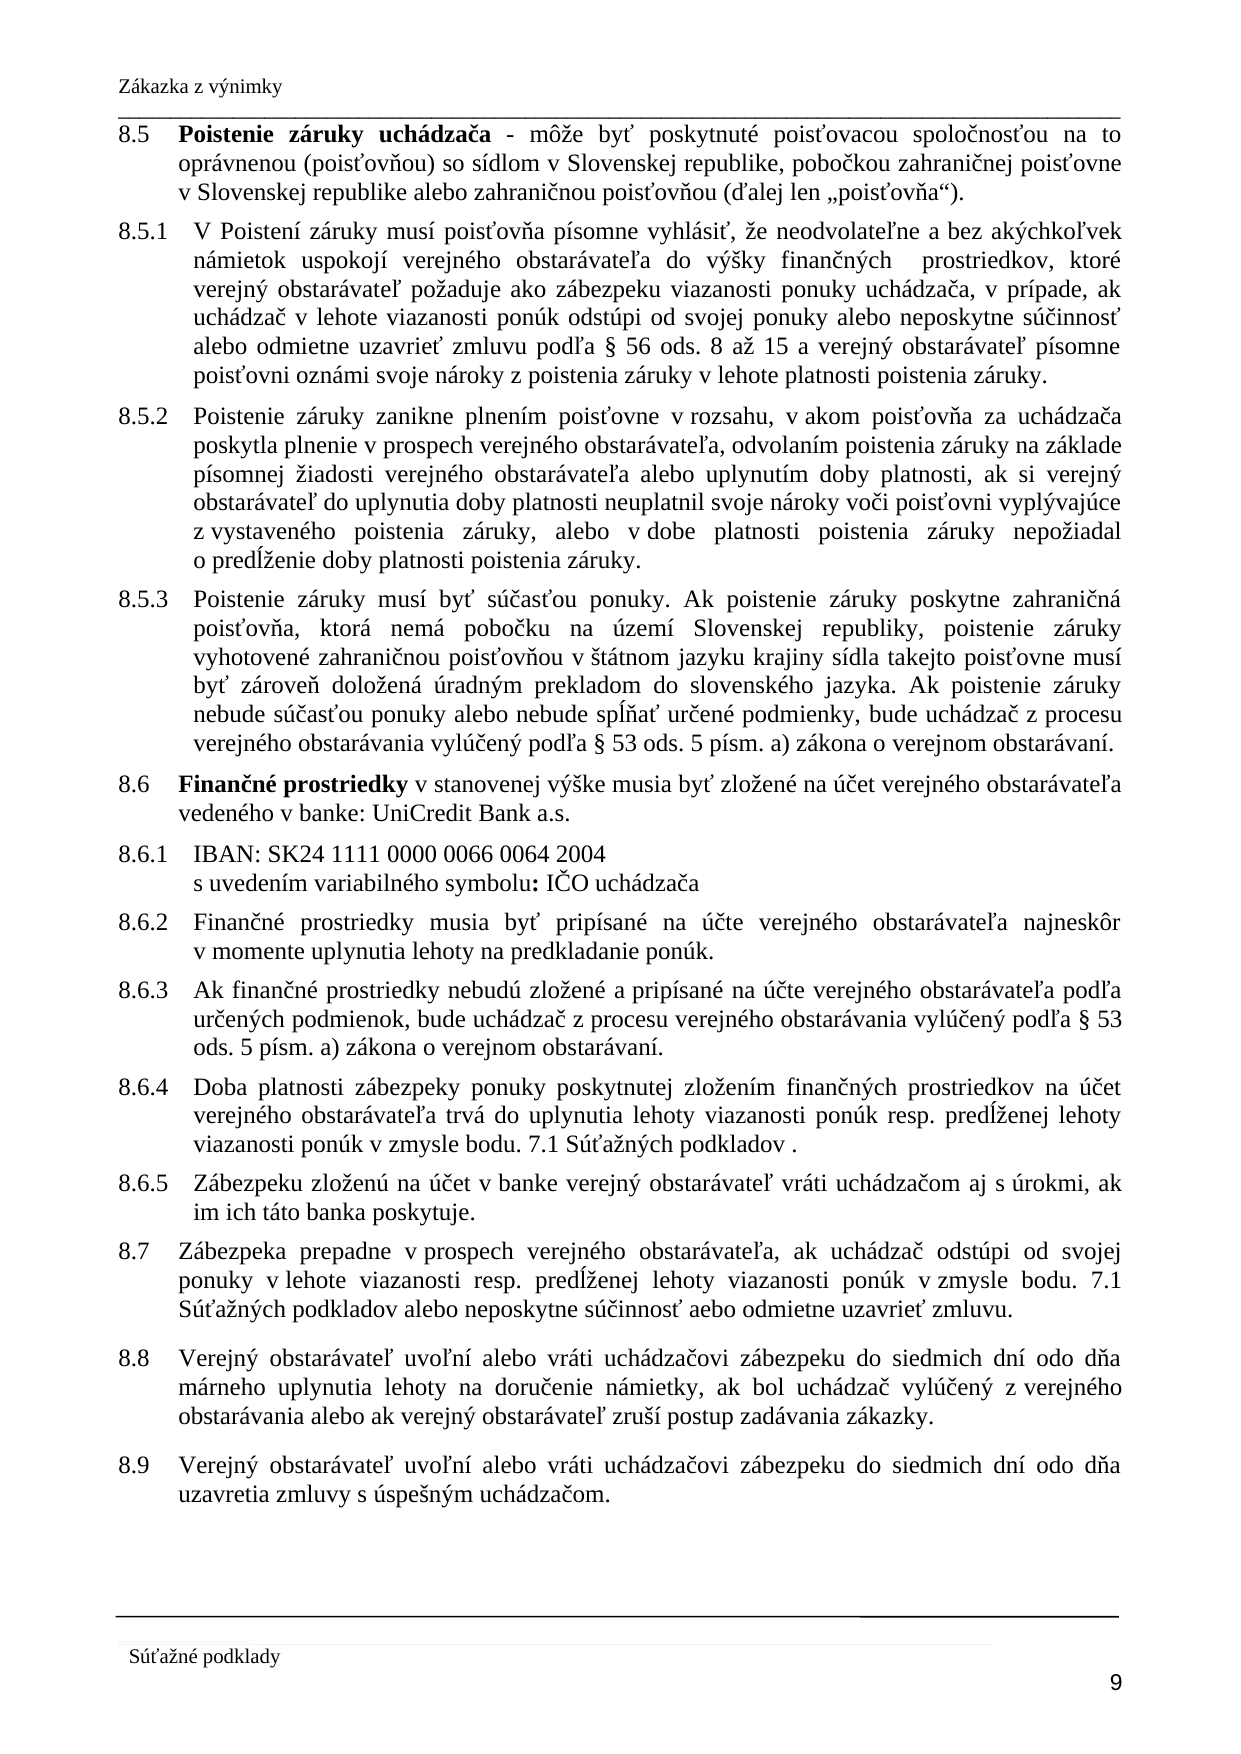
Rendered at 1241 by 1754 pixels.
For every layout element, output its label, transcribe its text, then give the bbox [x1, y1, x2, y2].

list Verejný obstarávateľ uvoľní alebo vráti uchádzačovi zábezpeku do siedmich dní odo dňa márneho uplynutia lehoty na doručenie námietky, ak bol uchádzač vylúčený z verejného obstarávania alebo ak verejný obstarávateľ zruší postup zadávania zákazky. [118, 1343, 1122, 1429]
list Ak finančné prostriedky nebudú zložené a pripísané na účte verejného obstarávateľa podľa určených podmienok, bude uchádzač z procesu verejného obstarávania vylúčený podľa § 53 ods. 5 písm. a) zákona o verejnom obstarávaní. [118, 975, 1122, 1061]
list Verejný obstarávateľ uvoľní alebo vráti uchádzačovi zábezpeku do siedmich dní odo dňa uzavretia zmluvy s úspešným uchádzačom. [118, 1450, 1122, 1508]
list IBAN: SK24 1111 0000 0066 0064 2004 s uvedením variabilného symbolu: IČO uchádzača [118, 839, 1122, 897]
list Zábezpeka prepadne v prospech verejného obstarávateľa, ak uchádzač odstúpi od svojej ponuky v lehote viazanosti resp. predĺženej lehoty viazanosti ponúk v zmysle bodu. 7.1 Súťažných podkladov alebo neposkytne súčinnosť aebo odmietne uzavrieť zmluvu. [118, 1236, 1122, 1322]
list Doba platnosti zábezpeky ponuky poskytnutej zložením finančných prostriedkov na účet verejného obstarávateľa trvá do uplynutia lehoty viazanosti ponúk resp. predĺženej lehoty viazanosti ponúk v zmysle bodu. 7.1 Súťažných podkladov . [118, 1072, 1122, 1158]
list V Poistení záruky musí poisťovňa písomne vyhlásiť, že neodvolateľne a bez akýchkoľvek námietok uspokojí verejného obstarávateľa do výšky finančných prostriedkov, ktoré verejný obstarávateľ požaduje ako zábezpeku viazanosti ponuky uchádzača, v prípade, ak uchádzač v lehote viazanosti ponúk odstúpi od svojej ponuky alebo neposkytne súčinnosť alebo odmietne uzavrieť zmluvu podľa § 56 ods. 8 až 15 a verejný obstarávateľ písomne poisťovni oznámi svoje nároky z poistenia záruky v lehote platnosti poistenia záruky. [118, 216, 1122, 389]
list Zábezpeku zloženú na účet v banke verejný obstarávateľ vráti uchádzačom aj s úrokmi, ak im ich táto banka poskytuje. [118, 1168, 1122, 1226]
list Finančné prostriedky v stanovenej výške musia byť zložené na účet verejného obstarávateľa vedeného v banke: UniCredit Bank a.s. [118, 769, 1122, 827]
list Poistenie záruky uchádzača - môže byť poskytnuté poisťovacou spoločnosťou na to oprávnenou (poisťovňou) so sídlom v Slovenskej republike, pobočkou zahraničnej poisťovne v Slovenskej republike alebo zahraničnou poisťovňou (ďalej len „poisťovňa“). [118, 119, 1122, 206]
list Poistenie záruky zanikne plnením poisťovne v rozsahu, v akom poisťovňa za uchádzača poskytla plnenie v prospech verejného obstarávateľa, odvolaním poistenia záruky na základe písomnej žiadosti verejného obstarávateľa alebo uplynutím doby platnosti, ak si verejný obstarávateľ do uplynutia doby platnosti neuplatnil svoje nároky voči poisťovni vyplývajúce z vystaveného poistenia záruky, alebo v dobe platnosti poistenia záruky nepožiadal o predĺženie doby platnosti poistenia záruky. [118, 401, 1122, 574]
list Finančné prostriedky musia byť pripísané na účte verejného obstarávateľa najneskôr v momente uplynutia lehoty na predkladanie ponúk. [118, 907, 1122, 964]
list Poistenie záruky musí byť súčasťou ponuky. Ak poistenie záruky poskytne zahraničná poisťovňa, ktorá nemá pobočku na území Slovenskej republiky, poistenie záruky vyhotovené zahraničnou poisťovňou v štátnom jazyku krajiny sídla takejto poisťovne musí byť zároveň doložená úradným prekladom do slovenského jazyka. Ak poistenie záruky nebude súčasťou ponuky alebo nebude spĺňať určené podmienky, bude uchádzač z procesu verejného obstarávania vylúčený podľa § 53 ods. 5 písm. a) zákona o verejnom obstarávaní. [118, 584, 1122, 757]
